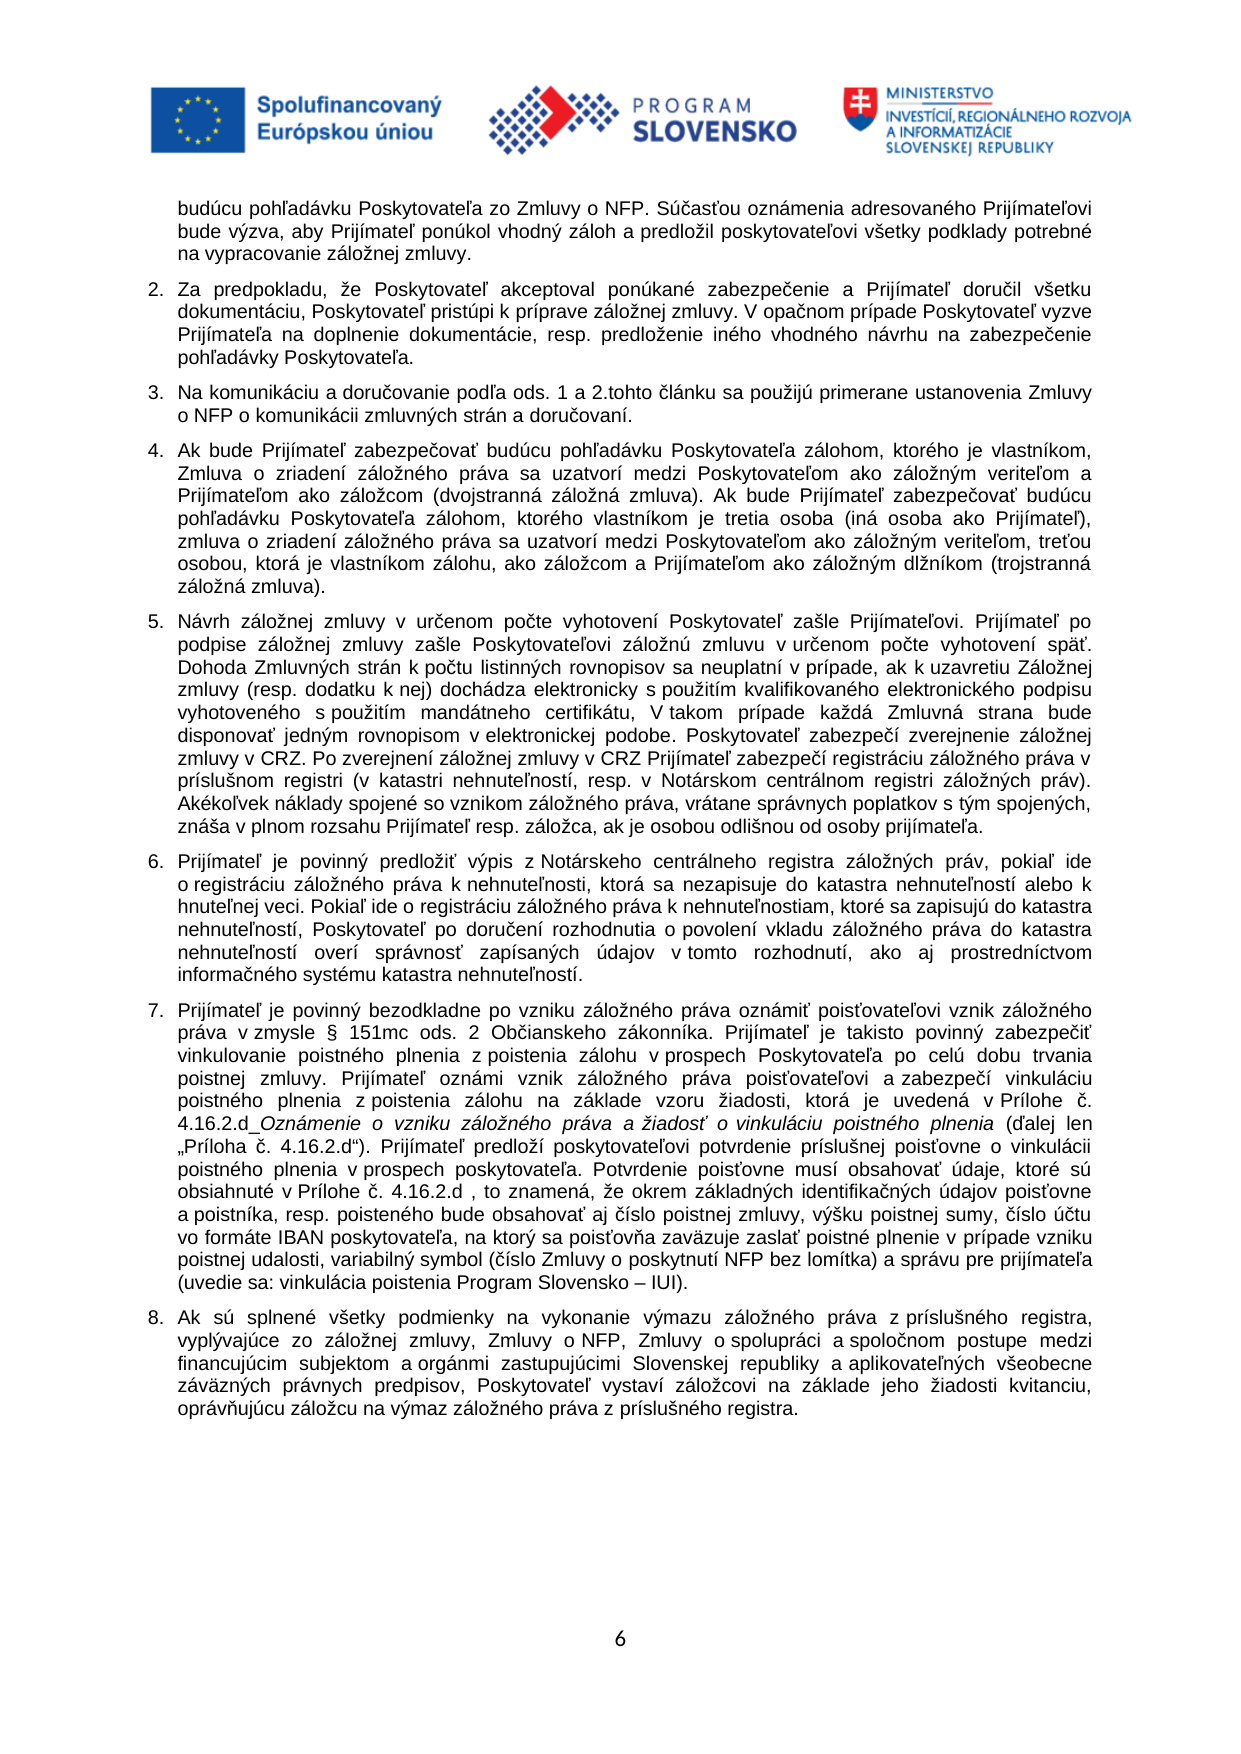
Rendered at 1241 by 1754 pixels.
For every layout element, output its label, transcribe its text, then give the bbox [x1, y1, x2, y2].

picture [147, 73, 1137, 169]
list Za predpokladu, že Poskytovateľ akceptoval ponúkané zabezpečenie a Prijímateľ doručil všetku dokumentáciu, Poskytovateľ pristúpi k príprave záložnej zmluvy. V opačnom prípade Poskytovateľ vyzve Prijímateľa na doplnenie dokumentácie, resp. predloženie iného vhodného návrhu na zabezpečenie pohľadávky Poskytovateľa. [148, 277, 1093, 368]
list Prijímateľ je povinný bezodkladne po vzniku záložného práva oznámiť poisťovateľovi vznik záložného práva v zmysle § 151mc ods. 2 Občianskeho zákonníka. Prijímateľ je takisto povinný zabezpečiť vinkulovanie poistného plnenia z poistenia zálohu v prospech Poskytovateľa po celú dobu trvania poistnej zmluvy. Prijímateľ oznámi vznik záložného práva poisťovateľovi a zabezpečí vinkuláciu poistného plnenia z poistenia zálohu na základe vzoru žiadosti, ktorá je uvedená v Prílohe č. 4.16.2.d_Oznámenie o vzniku záložného práva a žiadosť o vinkuláciu poistného plnenia (ďalej len „Príloha č. 4.16.2.d“). Prijímateľ predloží poskytovateľovi potvrdenie príslušnej poisťovne o vinkulácii poistného plnenia v prospech poskytovateľa. Potvrdenie poisťovne musí obsahovať údaje, ktoré sú obsiahnuté v Prílohe č. 4.16.2.d , to znamená, že okrem základných identifikačných údajov poisťovne a poistníka, resp. poisteného bude obsahovať aj číslo poistnej zmluvy, výšku poistnej sumy, číslo účtu vo formáte IBAN poskytovateľa, na ktorý sa poisťovňa zaväzuje zaslať poistné plnenie v prípade vzniku poistnej udalosti, variabilný symbol (číslo Zmluvy o poskytnutí NFP bez lomítka) a správu pre prijímateľa (uvedie sa: vinkulácia poistenia Program Slovensko – IUI). [148, 998, 1093, 1294]
list Prijímateľ je povinný predložiť výpis z Notárskeho centrálneho registra záložných práv, pokiaľ ide o registráciu záložného práva k nehnuteľnosti, ktorá sa nezapisuje do katastra nehnuteľností alebo k hnuteľnej veci. Pokiaľ ide o registráciu záložného práva k nehnuteľnostiam, ktoré sa zapisujú do katastra nehnuteľností, Poskytovateľ po doručení rozhodnutia o povolení vkladu záložného práva do katastra nehnuteľností overí správnosť zapísaných údajov v tomto rozhodnutí, ako aj prostredníctvom informačného systému katastra nehnuteľností. [148, 850, 1093, 986]
list Návrh záložnej zmluvy v určenom počte vyhotovení Poskytovateľ zašle Prijímateľovi. Prijímateľ po podpise záložnej zmluvy zašle Poskytovateľovi záložnú zmluvu v určenom počte vyhotovení späť. Dohoda Zmluvných strán k počtu listinných rovnopisov sa neuplatní v prípade, ak k uzavretiu Záložnej zmluvy (resp. dodatku k nej) dochádza elektronicky s použitím kvalifikovaného elektronického podpisu vyhotoveného s použitím mandátneho certifikátu, V takom prípade každá Zmluvná strana bude disponovať jedným rovnopisom v elektronickej podobe. Poskytovateľ zabezpečí zverejnenie záložnej zmluvy v CRZ. Po zverejnení záložnej zmluvy v CRZ Prijímateľ zabezpečí registráciu záložného práva v príslušnom registri (v katastri nehnuteľností, resp. v Notárskom centrálnom registri záložných práv). Akékoľvek náklady spojené so vznikom záložného práva, vrátane správnych poplatkov s tým spojených, znáša v plnom rozsahu Prijímateľ resp. záložca, ak je osobou odlišnou od osoby prijímateľa. [148, 610, 1093, 837]
list Ak sú splnené všetky podmienky na vykonanie výmazu záložného práva z príslušného registra, vyplývajúce zo záložnej zmluvy, Zmluvy o NFP, Zmluvy o spolupráci a spoločnom postupe medzi financujúcim subjektom a orgánmi zastupujúcimi Slovenskej republiky a aplikovateľných všeobecne záväzných právnych predpisov, Poskytovateľ vystaví záložcovi na základe jeho žiadosti kvitanciu, oprávňujúcu záložcu na výmaz záložného práva z príslušného registra. [148, 1306, 1093, 1420]
list Ak bude Prijímateľ zabezpečovať budúcu pohľadávku Poskytovateľa zálohom, ktorého je vlastníkom, Zmluva o zriadení záložného práva sa uzatvorí medzi Poskytovateľom ako záložným veriteľom a Prijímateľom ako záložcom (dvojstranná záložná zmluva). Ak bude Prijímateľ zabezpečovať budúcu pohľadávku Poskytovateľa zálohom, ktorého vlastníkom je tretia osoba (iná osoba ako Prijímateľ), zmluva o zriadení záložného práva sa uzatvorí medzi Poskytovateľom ako záložným veriteľom, treťou osobou, ktorá je vlastníkom zálohu, ako záložcom a Prijímateľom ako záložným dlžníkom (trojstranná záložná zmluva). [148, 439, 1093, 598]
list Na komunikáciu a doručovanie podľa ods. 1 a 2.tohto článku sa použijú primerane ustanovenia Zmluvy o NFP o komunikácii zmluvných strán a doručovaní. [148, 381, 1093, 426]
